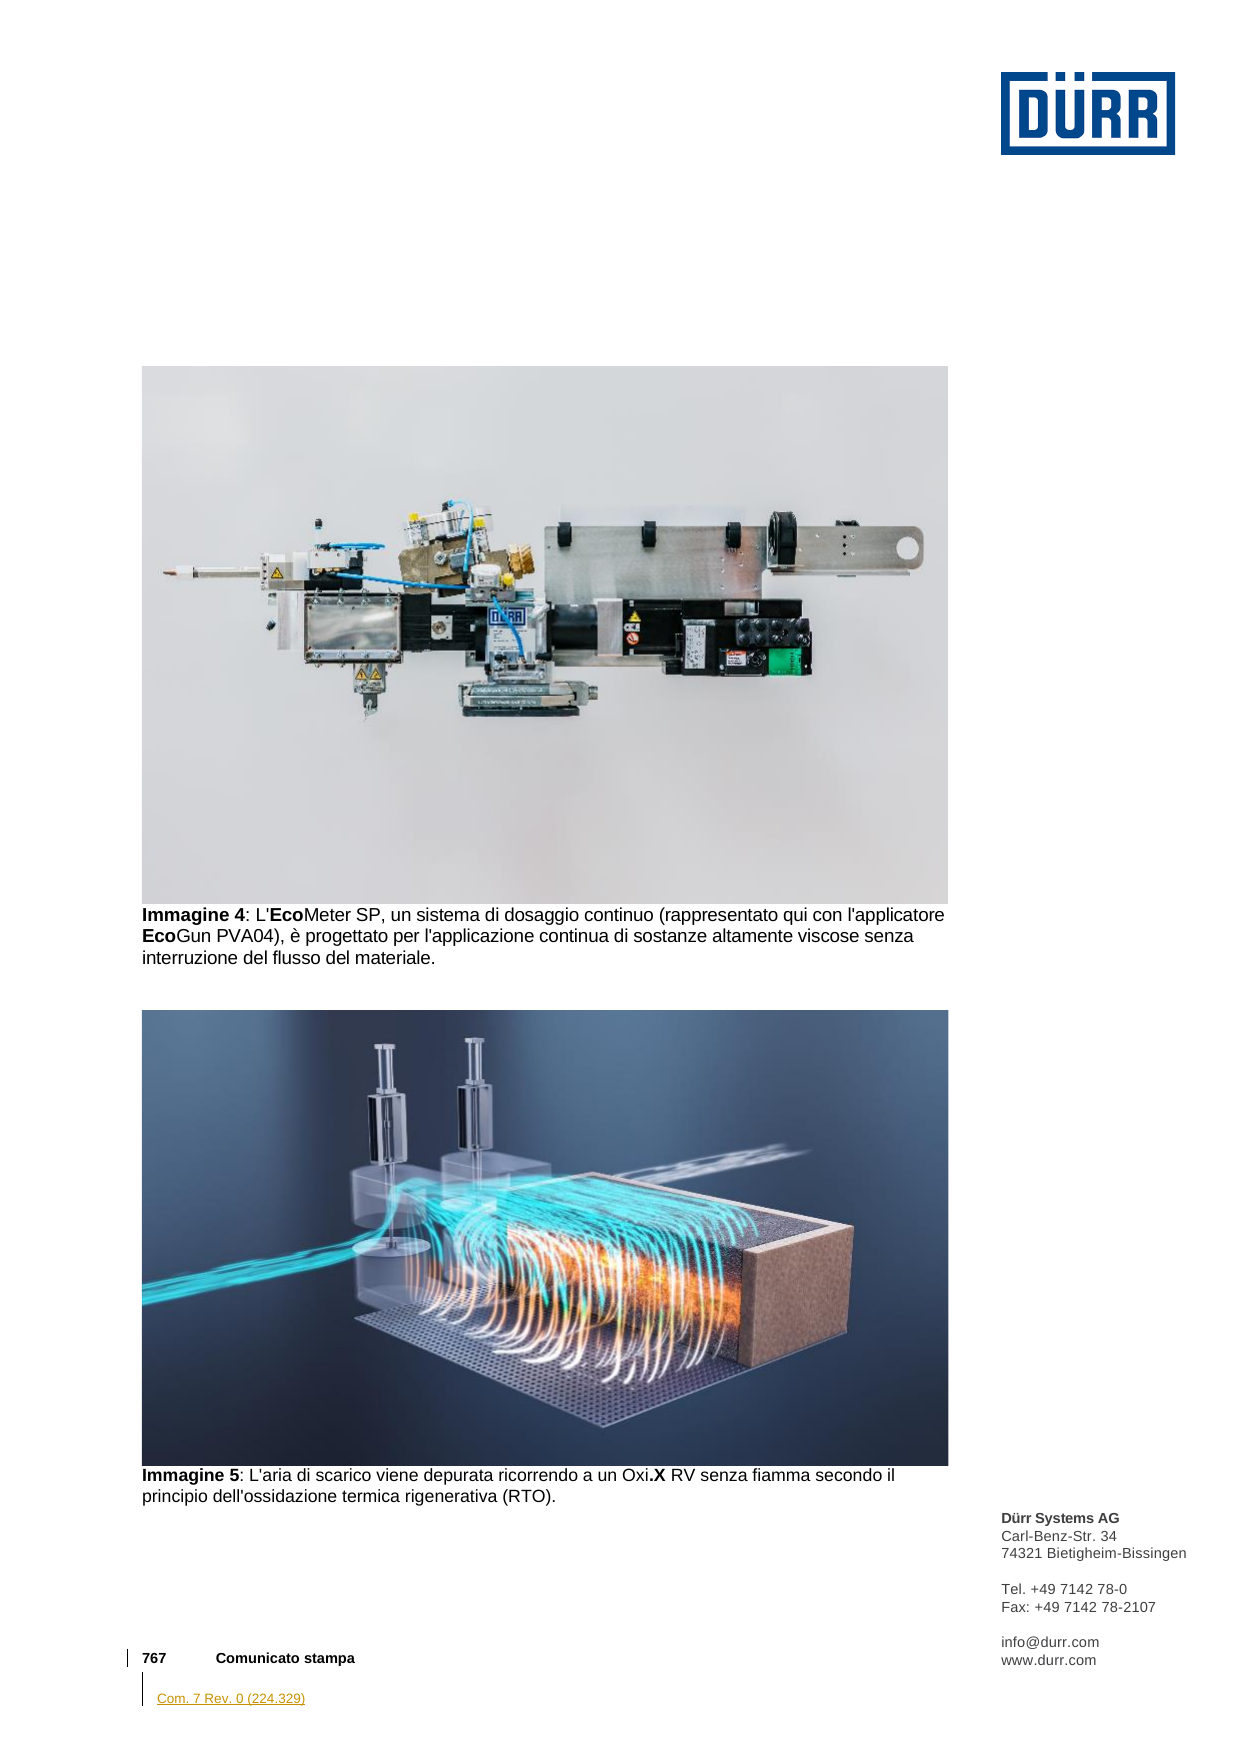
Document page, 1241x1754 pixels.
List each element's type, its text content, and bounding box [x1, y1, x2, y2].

picture [141, 366, 948, 904]
text Immagine 4: L'EcoMeter SP, un sistema di dosaggio continuo (rappresentato qui con l'applicatore EcoGun PVA04), è progettato per l'applicazione continua di sostanze altamente viscose senza interruzione del flusso del materiale. [142, 904, 951, 968]
picture [141, 1010, 949, 1466]
picture [1001, 72, 1175, 155]
